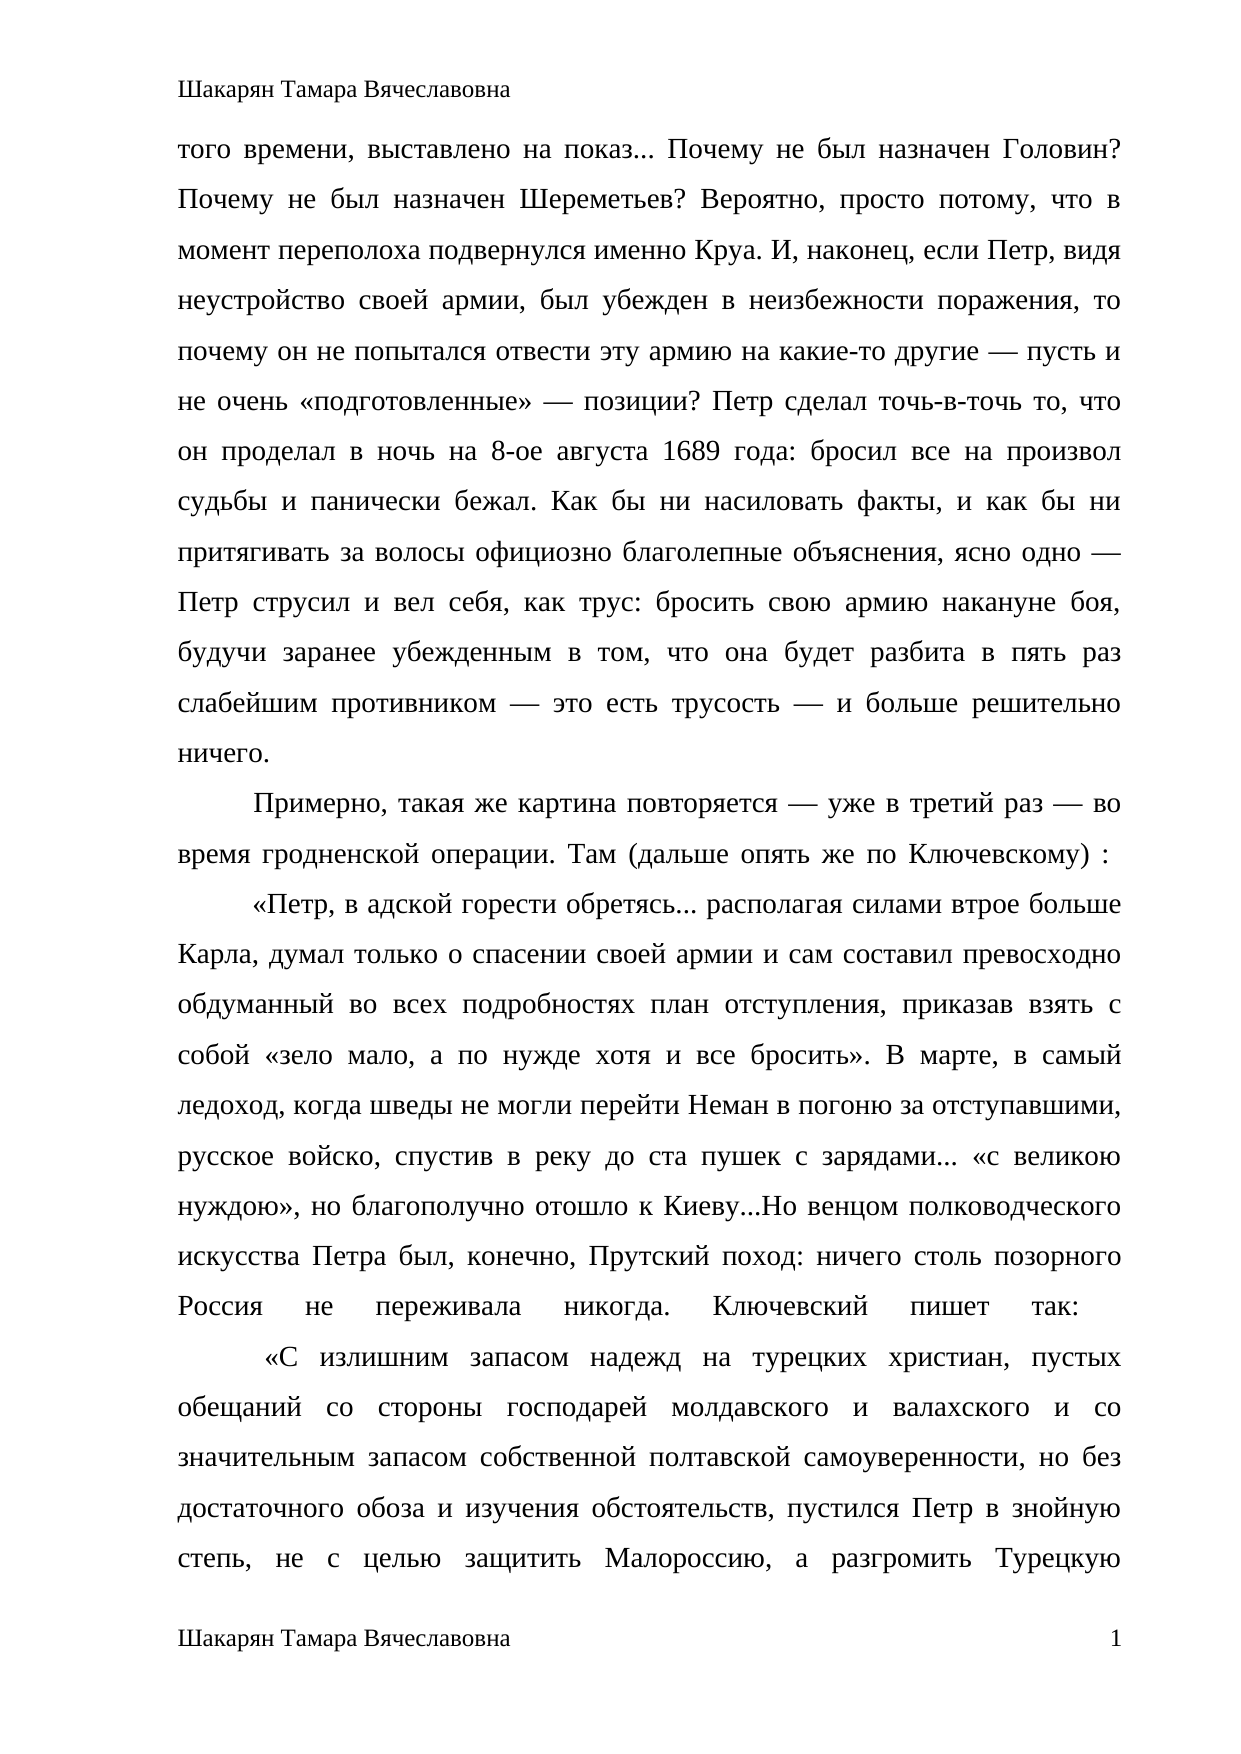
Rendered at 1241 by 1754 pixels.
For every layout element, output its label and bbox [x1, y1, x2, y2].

text [177, 131, 1122, 1574]
